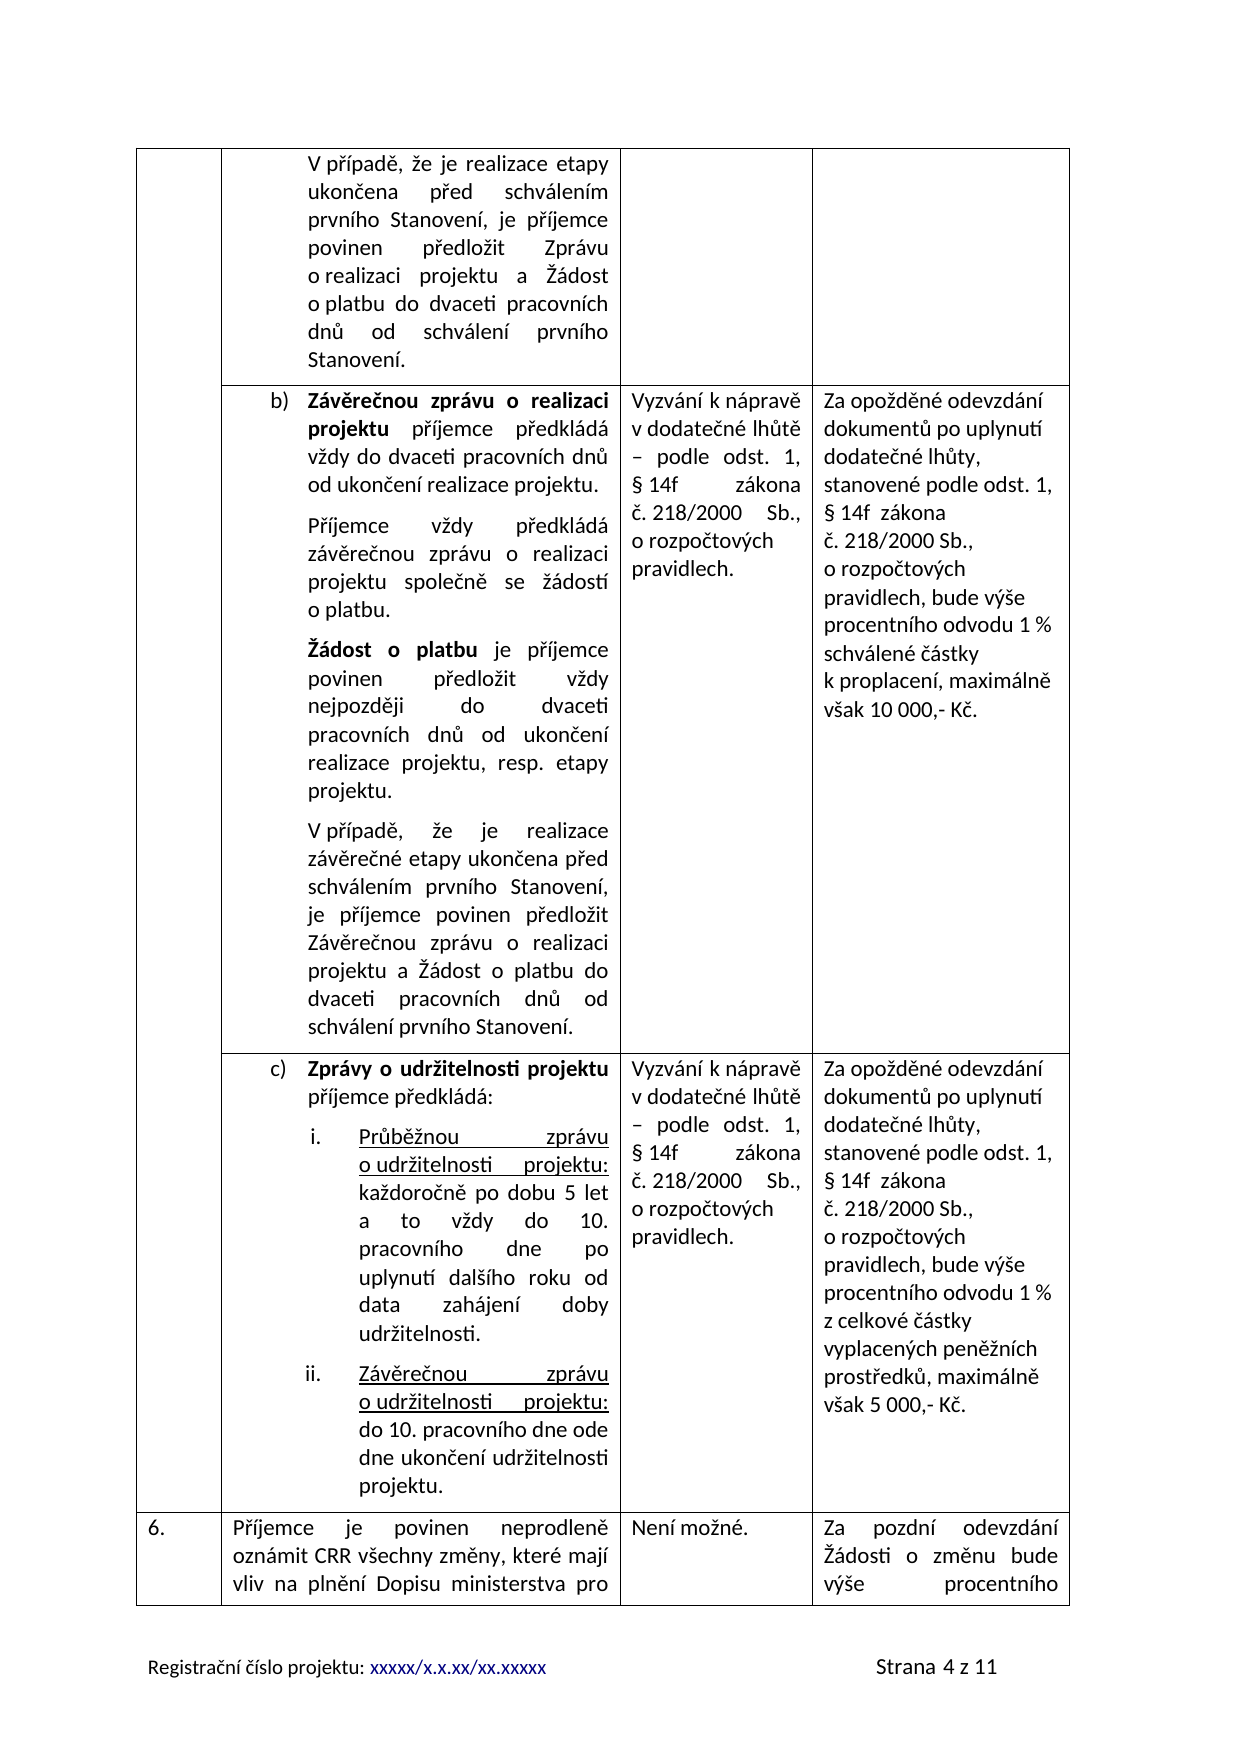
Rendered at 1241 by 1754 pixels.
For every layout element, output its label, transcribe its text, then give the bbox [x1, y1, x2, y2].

table_cell Není možné. [621, 1513, 812, 1605]
table_cell 6. [137, 1513, 221, 1605]
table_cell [813, 1513, 1069, 1605]
table_cell Zprávy o udržitelnosti projektu příjemce předkládá: Průběžnou zprávu o udržitelnosti projektu: každoročně po dobu 5 let a to vždy do 10. pracovního dne po uplynutí dalšího roku od data zahájení doby udržitelnosti. Závěrečnou zprávu o udržitelnosti projektu: do 10. pracovního dne ode dne ukončení udržitelnosti projektu. [222, 1054, 620, 1512]
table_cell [621, 149, 812, 385]
table_cell Za opožděné odevzdání dokumentů po uplynutí dodatečné lhůty, stanovené podle odst. 1, § 14f zákona č. 218/2000 Sb., o rozpočtových pravidlech, bude výše procentního odvodu 1 % z celkové částky vyplacených peněžních prostředků, maximálně však 5 000,- Kč. [813, 1054, 1069, 1512]
table_cell Vyzvání k nápravě v dodatečné lhůtě – podle odst. 1, § 14f zákona č. 218/2000 Sb., o rozpočtových pravidlech. [621, 386, 812, 1053]
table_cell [222, 1513, 620, 1605]
table_cell Závěrečnou zprávu o realizaci projektu příjemce předkládá vždy do dvaceti pracovních dnů od ukončení realizace projektu. Příjemce vždy předkládá závěrečnou zprávu o realizaci projektu společně se žádostí o platbu. Žádost o platbu je příjemce povinen předložit vždy nejpozději do dvaceti pracovních dnů od ukončení realizace projektu, resp. etapy projektu. V případě, že je realizace závěrečné etapy ukončena před schválením prvního Stanovení, je příjemce povinen předložit Závěrečnou zprávu o realizaci projektu a Žádost o platbu do dvaceti pracovních dnů od schválení prvního Stanovení. [222, 386, 620, 1053]
table_cell Vyzvání k nápravě v dodatečné lhůtě – podle odst. 1, § 14f zákona č. 218/2000 Sb., o rozpočtových pravidlech. [621, 1054, 812, 1512]
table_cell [813, 149, 1069, 385]
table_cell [222, 149, 620, 385]
